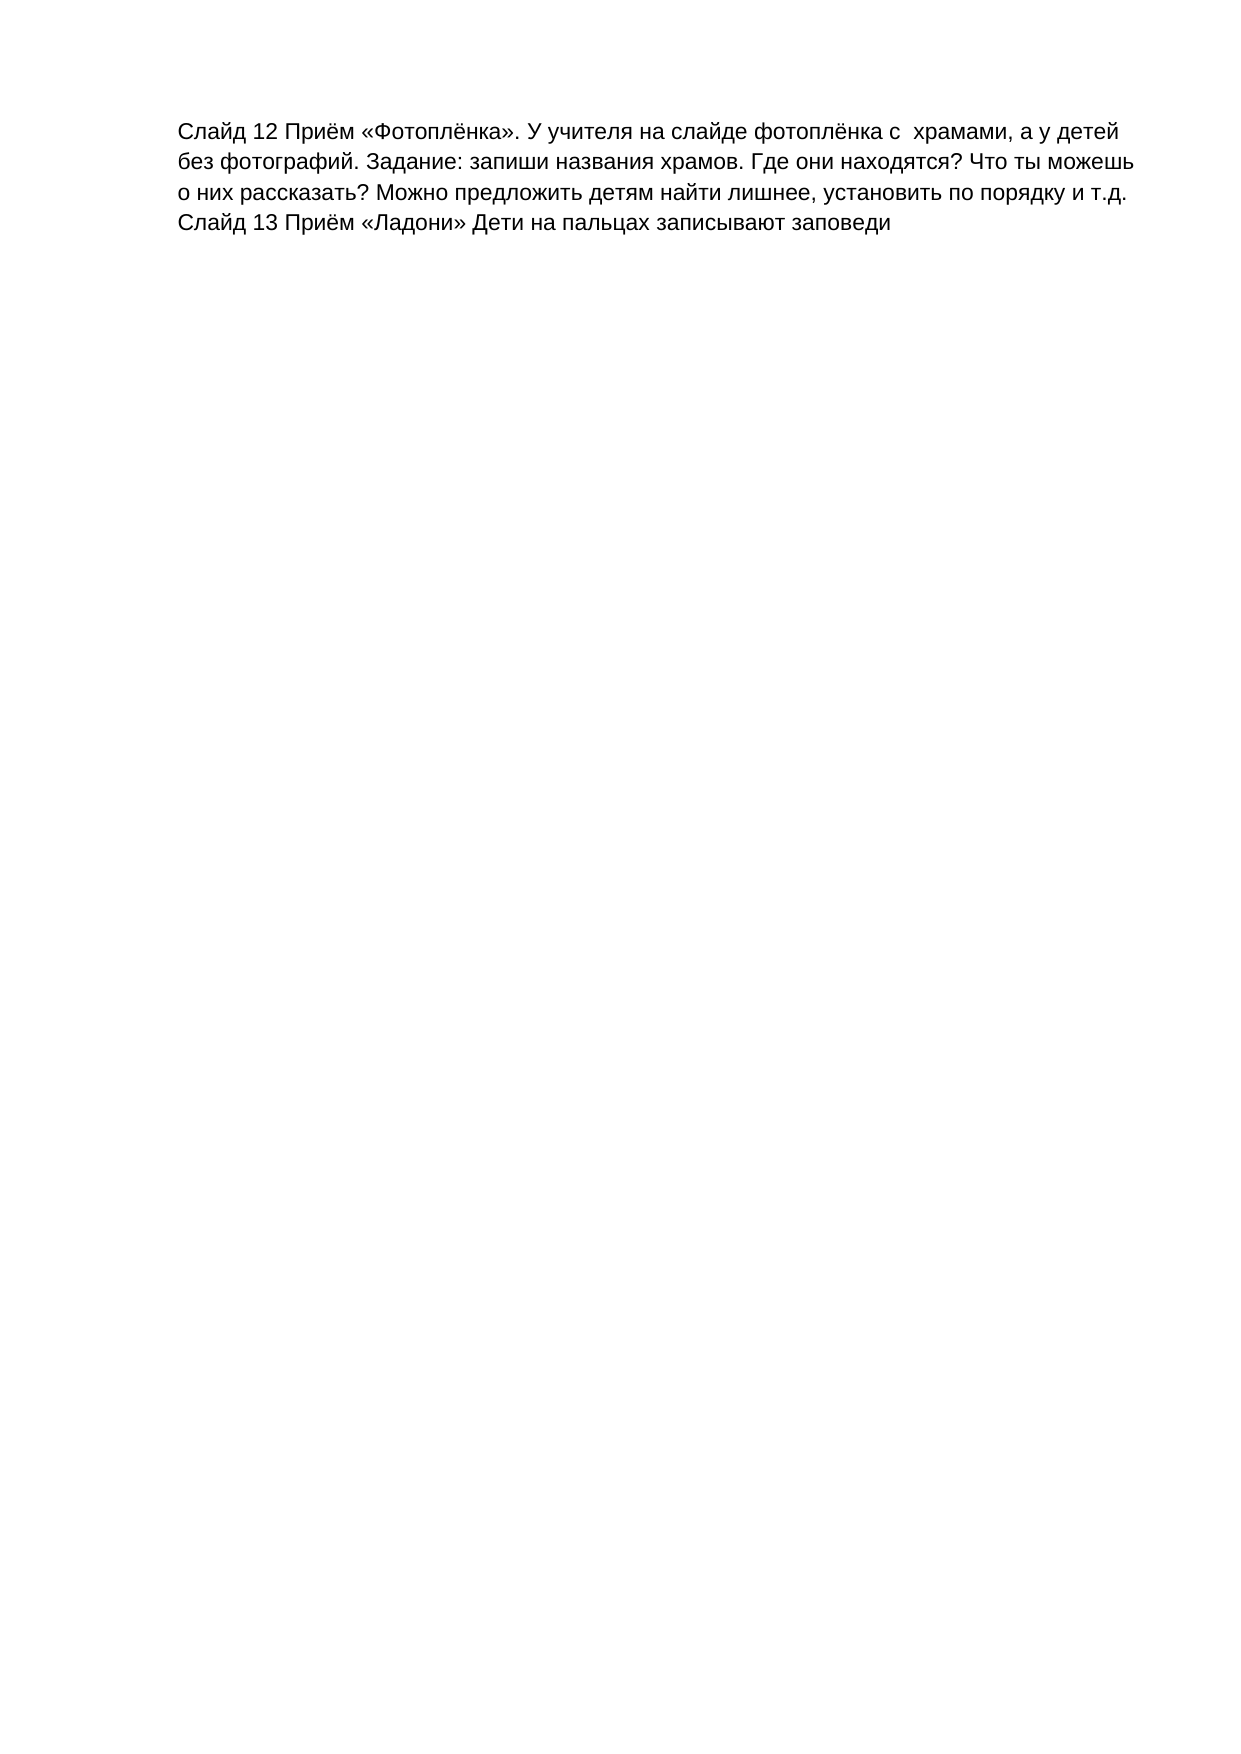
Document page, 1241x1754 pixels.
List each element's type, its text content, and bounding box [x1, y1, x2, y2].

text Слайд 12 Приём «Фотоплёнка». У учителя на слайде фотоплёнка с храмами, а у детей без фотографий. Задание: запиши названия храмов. Где они находятся? Что ты можешь о них рассказать? Можно предложить детям найти лишнее, установить по порядку и т.д. [177, 118, 1152, 205]
text Слайд 13 Приём «Ладони» Дети на пальцах записывают заповеди [177, 209, 1152, 235]
